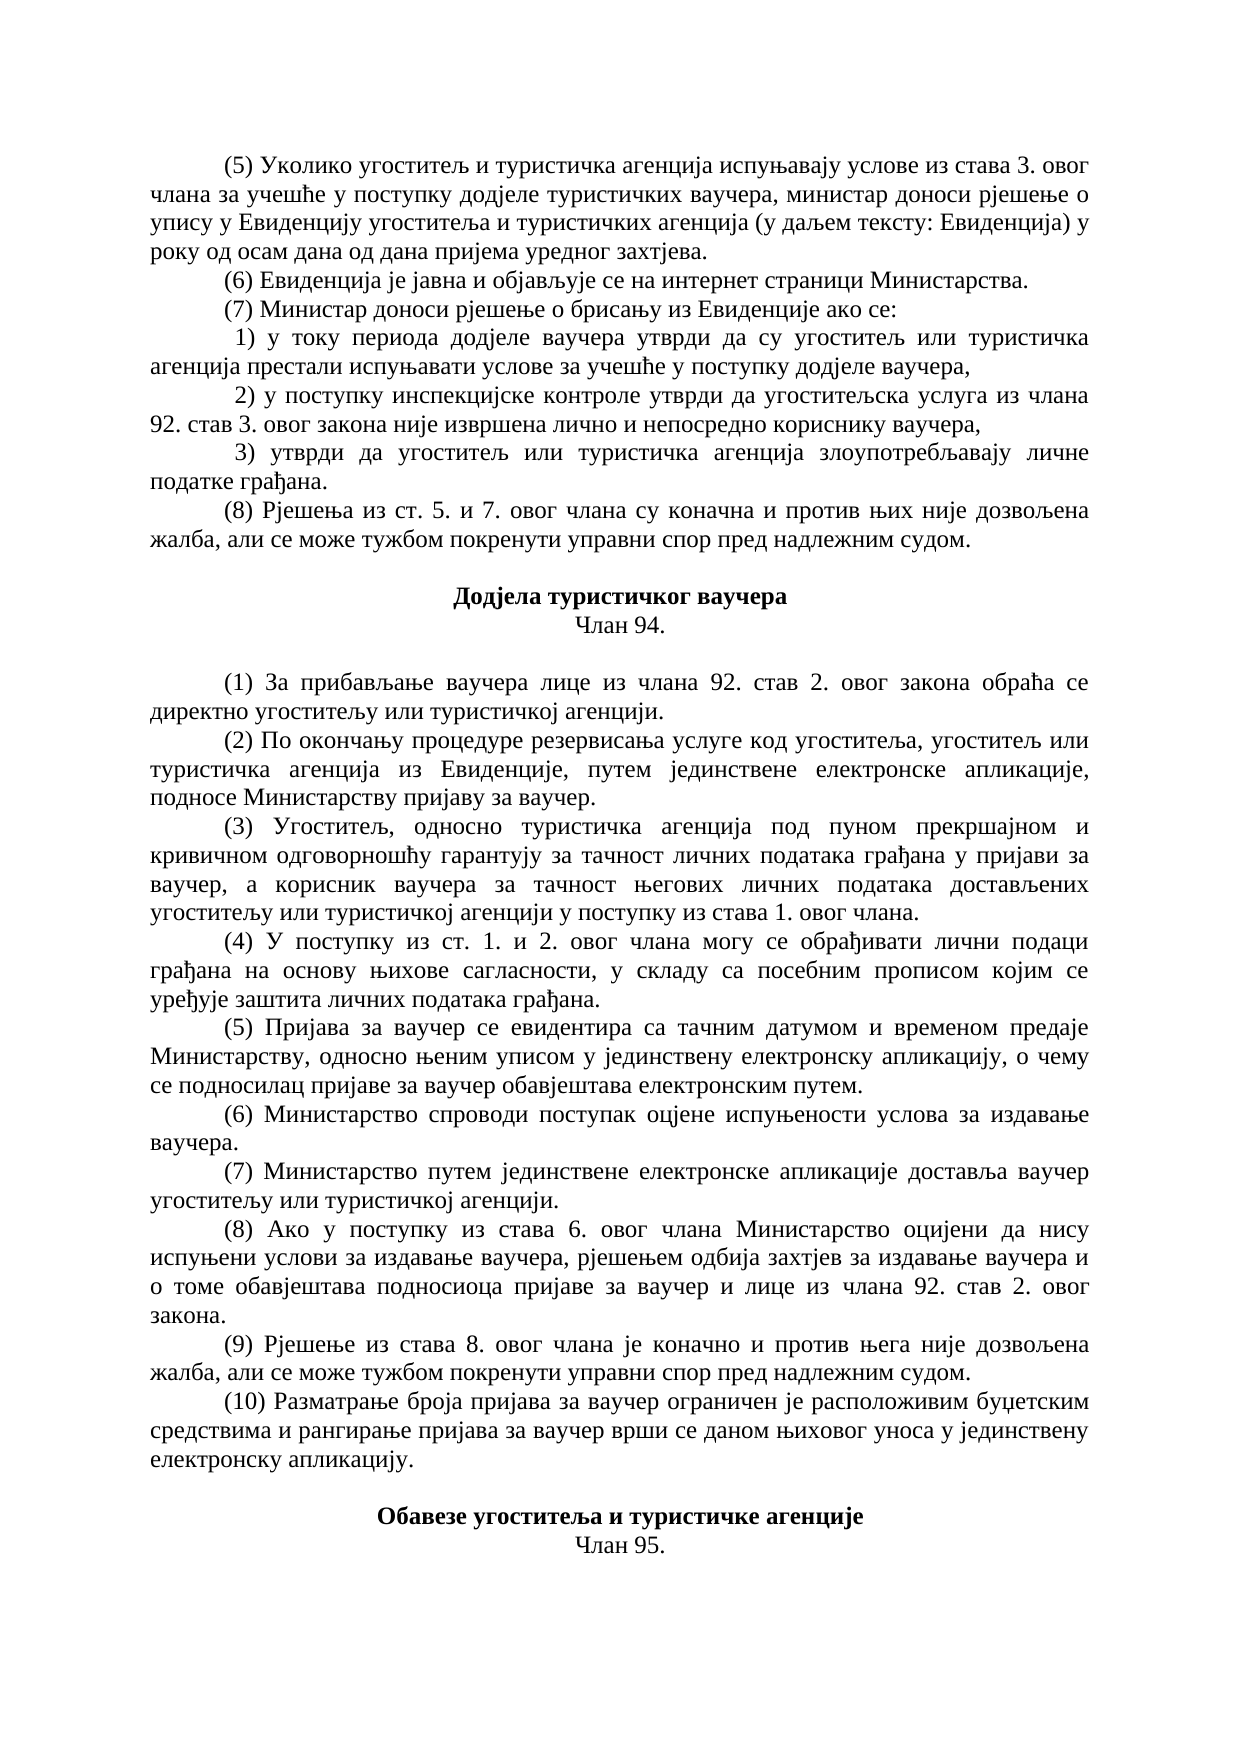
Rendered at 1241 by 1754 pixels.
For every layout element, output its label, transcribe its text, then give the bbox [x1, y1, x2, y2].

text (1) За прибављање ваучера лице из члана 92. став 2. овог закона обраћа се директно угоститељу или туристичкој агенцији. [150, 667, 1090, 725]
text Члан 94. [150, 610, 1090, 639]
text (6) Евиденција је јавна и објављује се на интернет страници Министарства. [150, 265, 1090, 294]
text (6) Министарство спроводи поступак оцјене испуњености услова за издавање ваучера. [150, 1099, 1090, 1156]
text (8) Ако у поступку из става 6. овог члана Министарство оцијени да нису испуњени услови за издавање ваучера, рјешењем одбија захтјев за издавање ваучера и о томе обавјештава подносиоца пријаве за ваучер и лице из члана 92. став 2. овог закона. [150, 1214, 1090, 1329]
text 3) утврди да угоститељ или туристичка агенција злоупотребљавају личне податке грађана. [150, 437, 1090, 495]
text (7) Министар доноси рјешење о брисању из Евиденције ако се: [150, 294, 1090, 322]
text 1) у току периода додјеле ваучера утврди да су угоститељ или туристичка агенција престали испуњавати услове за учешће у поступку додјеле ваучера, [150, 322, 1090, 380]
text (2) По окончању процедуре резервисања услуге код угоститеља, угоститељ или туристичка агенција из Евиденције, путем јединствене електронске апликације, подносе Министарству пријаву за ваучер. [150, 725, 1090, 811]
text Додјела туристичког ваучера [150, 581, 1090, 610]
text (8) Рјешења из ст. 5. и 7. овог члана су коначна и против њих није дозвољена жалба, али се може тужбом покренути управни спор пред надлежним судом. [150, 495, 1090, 552]
text (4) У поступку из ст. 1. и 2. овог члана могу се обрађивати лични подаци грађана на основу њихове сагласности, у складу са посебним прописом којим се уређује заштита личних података грађана. [150, 926, 1090, 1012]
text (5) Пријава за ваучер се евидентира са тачним датумом и временом предаје Министарству, односно њеним уписом у јединствену електронску апликацију, о чему се подносилац пријаве за ваучер обавјештава електронским путем. [150, 1012, 1090, 1099]
text Обавезе угоститеља и туристичке агенције [150, 1501, 1090, 1530]
text Члан 95. [150, 1530, 1090, 1559]
text (5) Уколико угоститељ и туристичка агенција испуњавају услове из става 3. овог члана за учешће у поступку додјеле туристичких ваучера, министар доноси рјешење о упису у Евиденцију угоститеља и туристичких агенција (у даљем тексту: Евиденција) у року од осам дана од дана пријема уредног захтјева. [150, 150, 1090, 265]
text (3) Угоститељ, односно туристичка агенција под пуном прекршајном и кривичном одговорношћу гарантују за тачност личних података грађана у пријави за ваучер, а корисник ваучера за тачност његових личних података достављених угоститељу или туристичкој агенцији у поступку из става 1. овог члана. [150, 811, 1090, 926]
text (7) Министарство путем јединствене електронске апликације доставља ваучер угоститељу или туристичкој агенцији. [150, 1156, 1090, 1214]
text 2) у поступку инспекцијске контроле утврди да угоститељска услуга из члана 92. став 3. овог закона није извршена лично и непосредно кориснику ваучера, [150, 380, 1090, 437]
text (10) Разматрање броја пријава за ваучер ограничен је расположивим буџетским средствима и рангирање пријава за ваучер врши се даном њиховог уноса у јединствену електронску апликацију. [150, 1386, 1090, 1472]
text (9) Рјешење из става 8. овог члана је коначно и против њега није дозвољена жалба, али се може тужбом покренути управни спор пред надлежним судом. [150, 1329, 1090, 1386]
